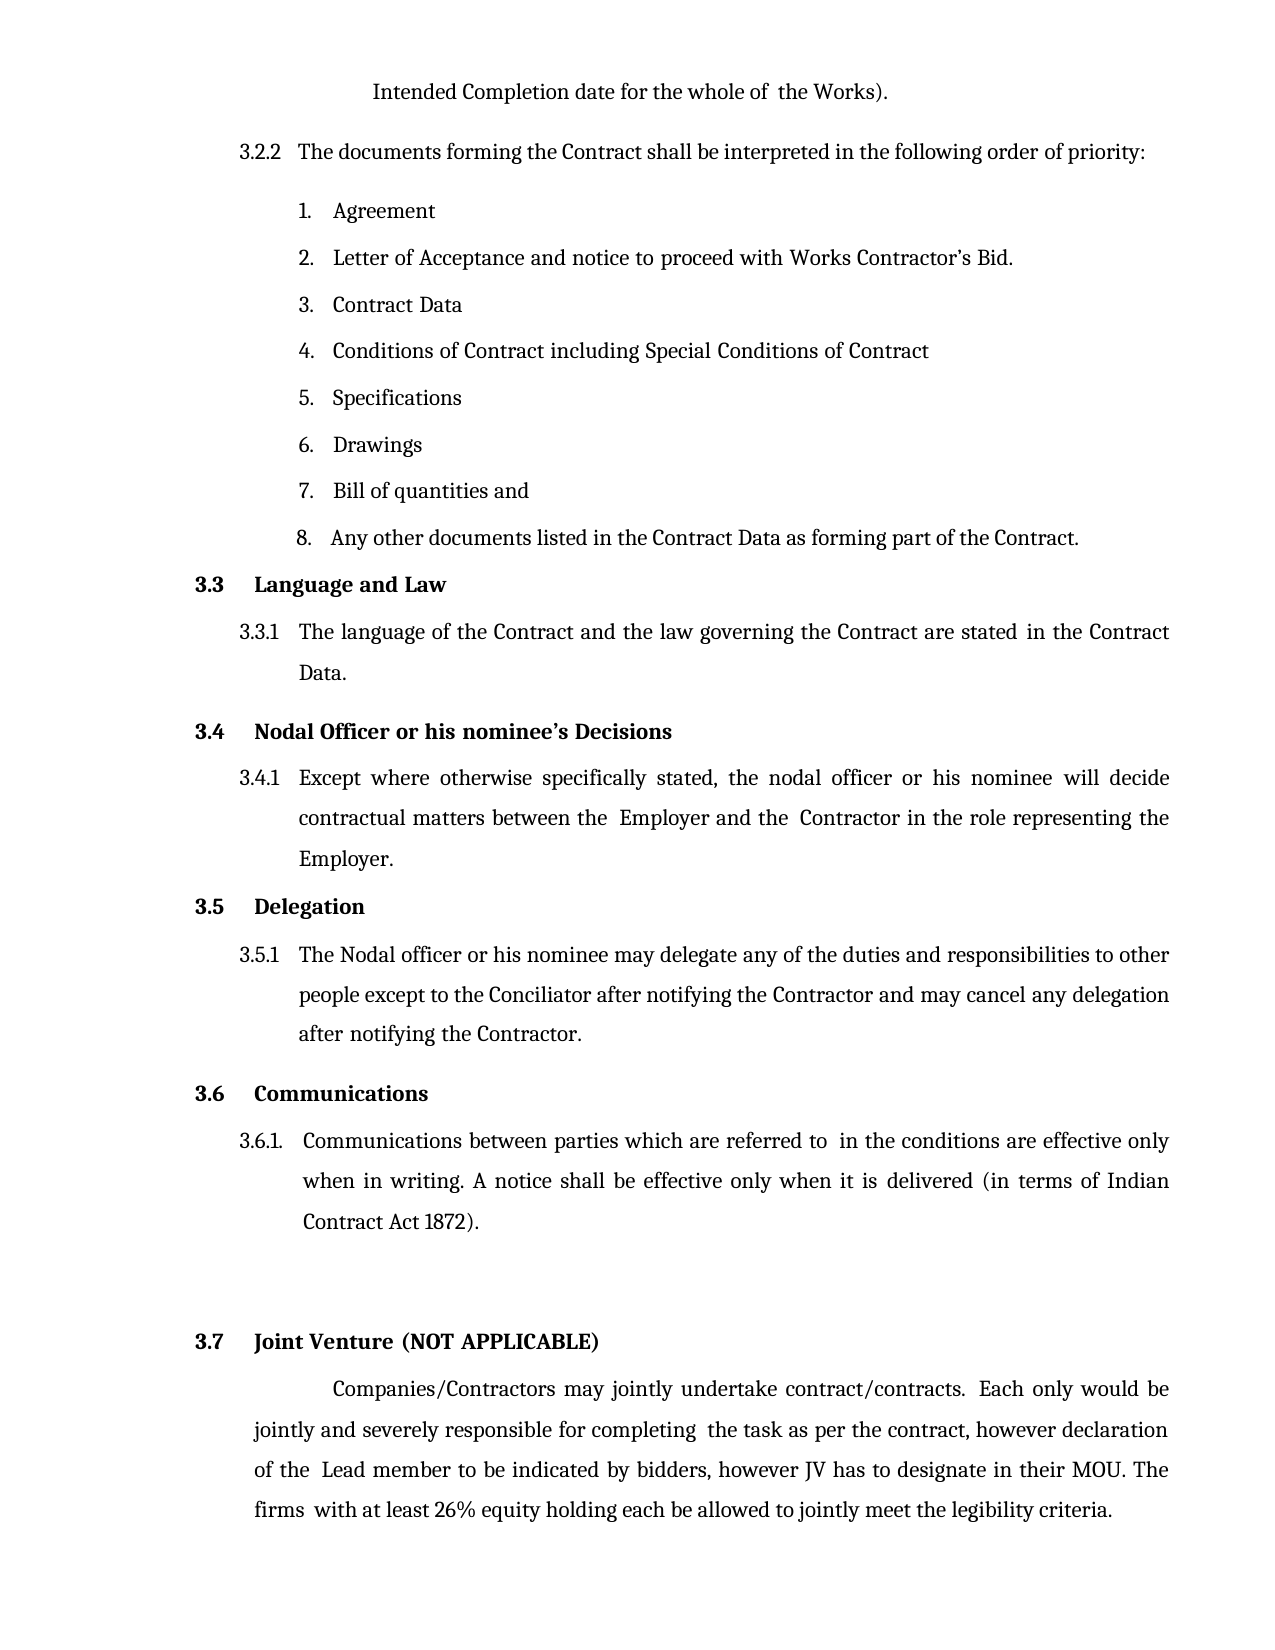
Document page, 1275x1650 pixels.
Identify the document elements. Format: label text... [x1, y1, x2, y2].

text Companies/Contractors may jointly undertake contract/contracts. Each only would be jointly and severely responsible for completing the task as per the contract, however declaration of the Lead member to be indicated by bidders, however JV has to designate in their MOU. The firms with at least 26% equity holding each be allowed to jointly meet the legibility criteria. [254, 1376, 1169, 1523]
subtitle Nodal Officer or his nominee’s Decisions [195, 718, 1169, 745]
list Letter of Acceptance and notice to proceed with Works Contractor’s Bid. [298, 245, 1169, 271]
text 3.6.1. Communications between parties which are referred to in the conditions are effective only when in writing. A notice shall be effective only when it is delivered (in terms of Indian Contract Act 1872). [239, 1128, 1169, 1235]
list Conditions of Contract including Special Conditions of Contract [298, 338, 1169, 364]
list The Nodal officer or his nominee may delegate any of the duties and responsibilities to other people except to the Conciliator after notifying the Contractor and may cancel any delegation after notifying the Contractor. [239, 942, 1169, 1048]
list Agreement [298, 198, 1169, 224]
list Except where otherwise specifically stated, the nodal officer or his nominee will decide contractual matters between the Employer and the Contractor in the role representing the Employer. [239, 765, 1169, 872]
list The language of the Contract and the law governing the Contract are stated in the Contract Data. [239, 619, 1169, 686]
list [298, 79, 1169, 106]
list Contract Data [298, 291, 1169, 318]
subtitle Delegation [195, 894, 1169, 920]
subtitle Joint Venture (NOT APPLICABLE) [195, 1329, 1169, 1356]
list Specifications [298, 385, 1169, 411]
subtitle Communications [195, 1081, 1169, 1107]
list Any other documents listed in the Contract Data as forming part of the Contract. [296, 525, 1169, 551]
list Drawings [298, 431, 1169, 458]
list Bill of quantities and [298, 478, 1169, 504]
list The documents forming the Contract shall be interpreted in the following order of priority: [239, 138, 1169, 165]
subtitle Language and Law [195, 572, 1169, 598]
